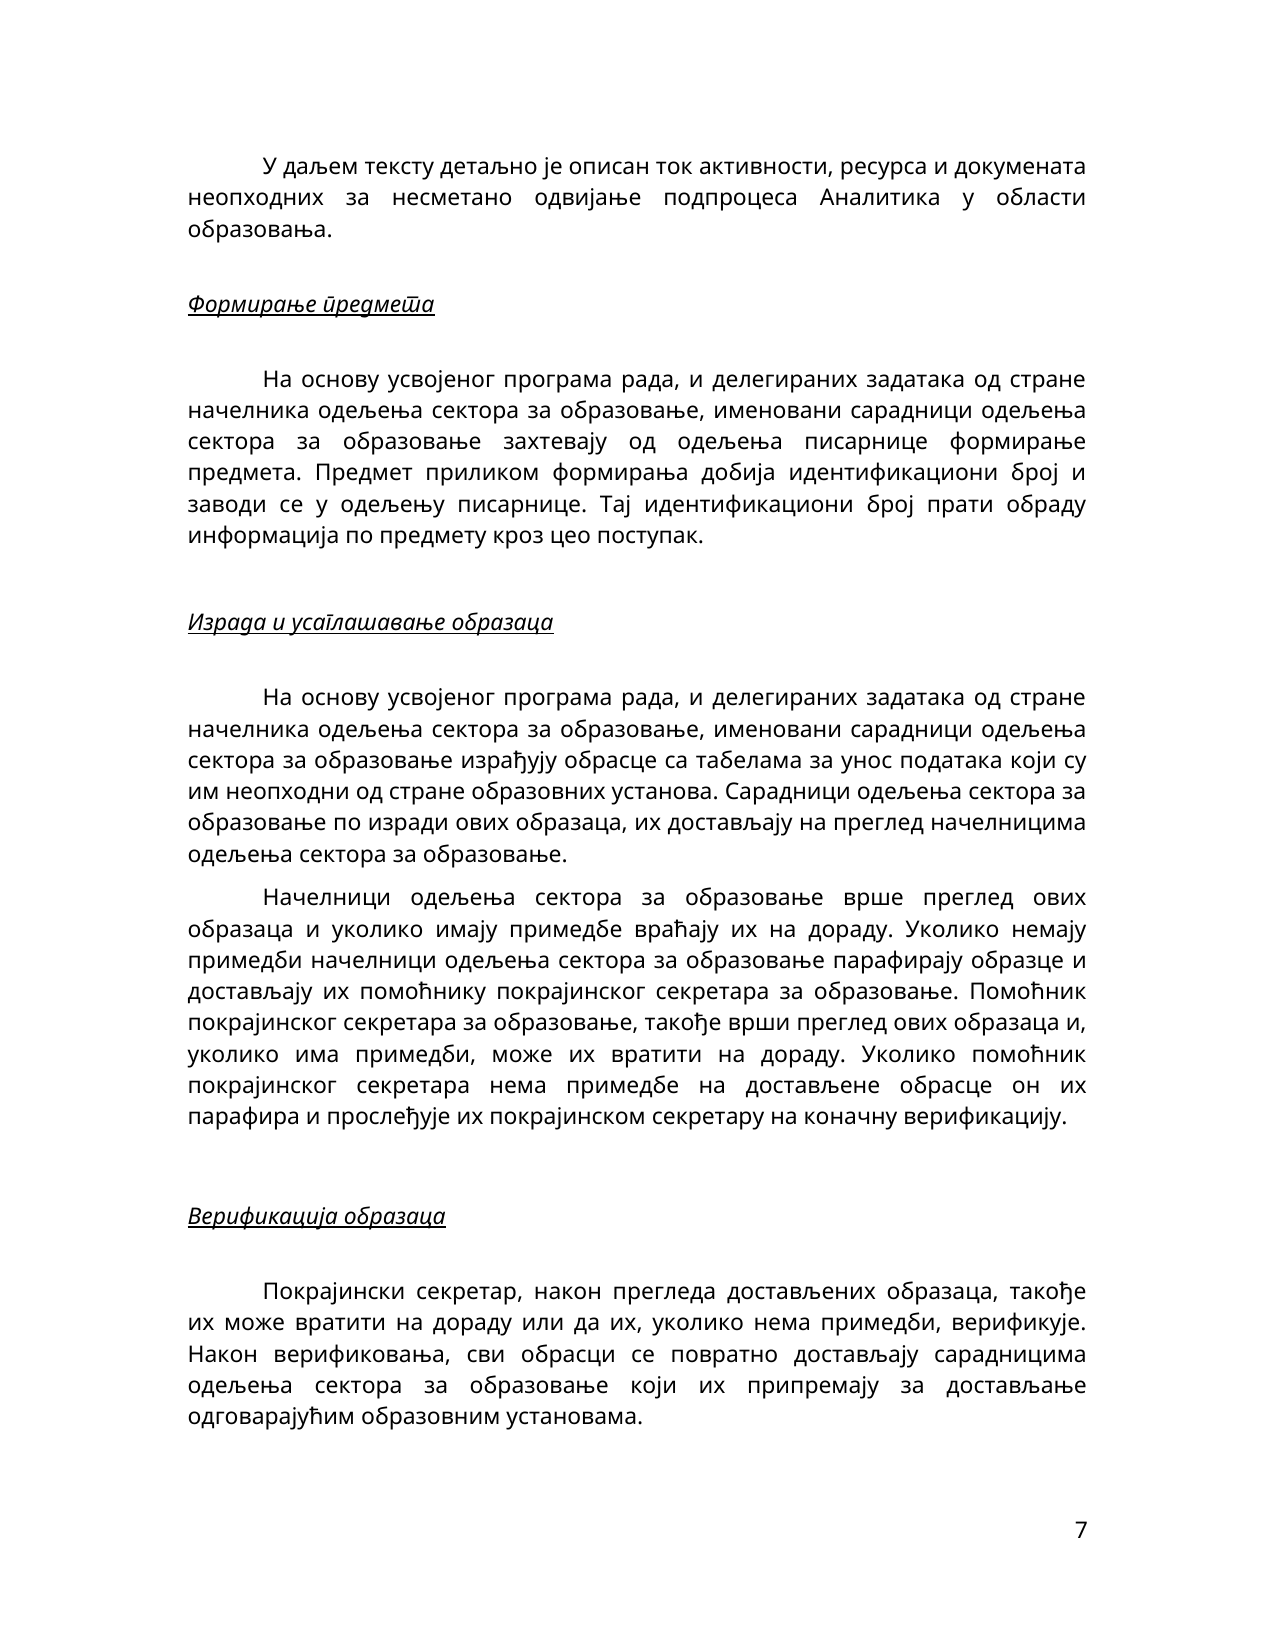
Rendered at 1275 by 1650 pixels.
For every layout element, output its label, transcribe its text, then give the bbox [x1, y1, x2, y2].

text Покрајински секретар, након прегледа достављених образаца, такође их може вратити на дораду или да их, уколико нема примедби, верификује. Након верификовања, сви обрасци се повратно достављају сарадницима одељења сектора за образовање који их припремају за достављање одговарајућим образовним установама. [187, 1275, 1087, 1431]
text Верификација образаца [187, 1200, 1087, 1231]
text На основу усвојеног програма рада, и делегираних задатака од стране начелника одељења сектора за образовање, именовани сарадници одељења сектора за образовање израђују обрасце са табелама за унос података који су им неопходни од стране образовних установа. Сарадници одељења сектора за образовање по изради ових образаца, их достављају на преглед начелницима одељења сектора за образовање. [187, 681, 1087, 869]
text У даљем тексту детаљно је описан ток активности, ресурса и докумената неопходних за несметано одвијање подпроцеса Аналитика у области образовања. [187, 150, 1087, 244]
text Начелници одељења сектора за образовање врше преглед ових образаца и уколико имају примедбе враћају их на дораду. Уколико немају примедби начелници одељења сектора за образовање парафирају образце и достављају их помоћнику покрајинског секретара за образовање. Помоћник покрајинског секретара за образовање, такође врши преглед ових образаца и, уколико има примедби, може их вратити на дораду. Уколико помоћник покрајинског секретара нема примедбе на достављене обрасце он их парафира и прослеђује их покрајинском секретару на коначну верификацију. [187, 881, 1087, 1131]
text На основу усвојеног програма рада, и делегираних задатака од стране начелника одељења сектора за образовање, именовани сарадници одељења сектора за образовање захтевају од одељења писарнице формирање предмета. Предмет приликом формирања добија идентификациони број и заводи се у одељењу писарнице. Тај идентификациони број прати обраду информација по предмету кроз цео поступак. [187, 362, 1087, 550]
text Израда и усаглашавање образаца [187, 606, 1087, 637]
text Формирање предмета [187, 287, 1087, 319]
